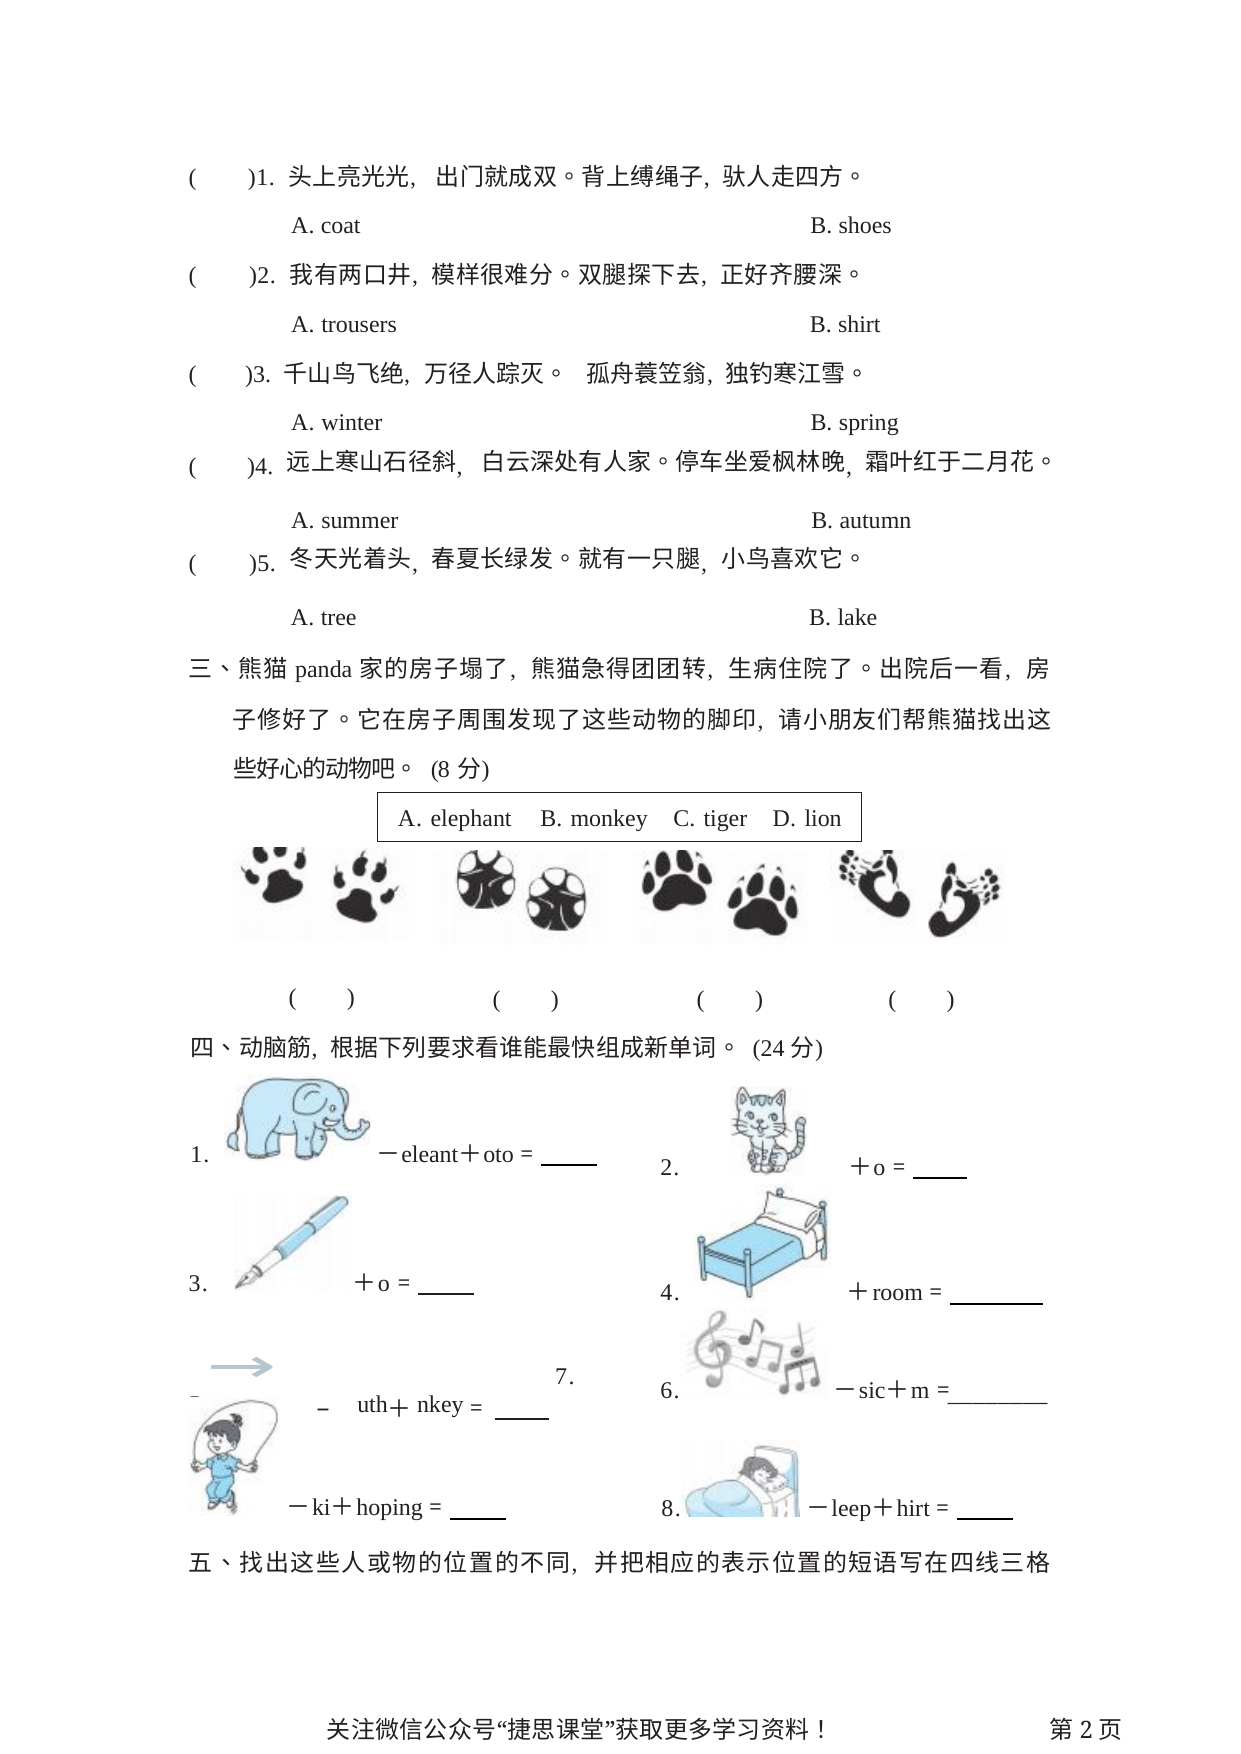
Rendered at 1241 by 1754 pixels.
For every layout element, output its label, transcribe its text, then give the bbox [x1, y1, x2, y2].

text ( )2. 我有两口井, 模样很难分。双腿探下去, 正好齐腰深。 [188, 260, 1122, 290]
text ( ) [888, 990, 1122, 1012]
picture [829, 850, 1007, 945]
picture [188, 1397, 281, 1516]
picture [693, 1183, 832, 1301]
text 8. －leep＋hirt = [661, 1454, 1122, 1532]
text A. winter B. spring [291, 413, 1122, 435]
picture [232, 847, 410, 942]
picture [630, 850, 808, 945]
text ( ) [288, 988, 421, 1010]
text 3. ＋o = [188, 1196, 650, 1298]
table_header A. elephant B. monkey C. tiger D. lion [378, 793, 861, 841]
picture [431, 850, 609, 945]
picture [681, 1440, 800, 1517]
text 五、找出这些人或物的位置的不同, 并把相应的表示位置的短语写在四线三格 [189, 1548, 1122, 1578]
text 关注微信公众号“捷思课堂”获取更多学习资料！ 第2页 [119, 1718, 1122, 1744]
picture [680, 1308, 828, 1399]
text ( )4. 远上寒山石径斜, 白云深处有人家。停车坐爱枫林晚, 霜叶红于二月花。 [188, 457, 1122, 510]
text 四、动脑筋, 根据下列要求看谁能最快组成新单词。 (24 分) [191, 1035, 1122, 1062]
text A. summer B. autumn [291, 510, 1122, 532]
text ( )5. 冬天光着头, 春夏长绿发。就有一只腿, 小鸟喜欢它。 [188, 554, 1122, 607]
text ( ) [492, 990, 620, 1012]
text ( )1. 头上亮光光, 出门就成双。背上缚绳子, 驮人走四方。 [188, 162, 1122, 192]
text ( ) [696, 990, 819, 1012]
text A. trousers B. shirt [291, 314, 1122, 336]
text 5.→ -uth＋nkey = 7. －ki＋hoping = [188, 1320, 600, 1523]
text 些好心的动物吧。 (8 分) [233, 754, 1122, 783]
text ( )3. 千山鸟飞绝, 万径人踪灭。 孤舟蓑笠翁, 独钓寒江雪。 [188, 358, 1122, 388]
picture [234, 1195, 353, 1291]
picture [729, 1086, 808, 1176]
text 三、熊猫 panda 家的房子塌了, 熊猫急得团团转, 生病住院了。出院后一看, 房 子修好了。它在房子周围发现了这些动物的脚印, 请小朋友们帮熊猫找出这 [188, 652, 1052, 735]
text A. tree B. lake [291, 607, 1122, 630]
picture [223, 1073, 370, 1162]
text A. coat B. shoes [291, 216, 1122, 238]
